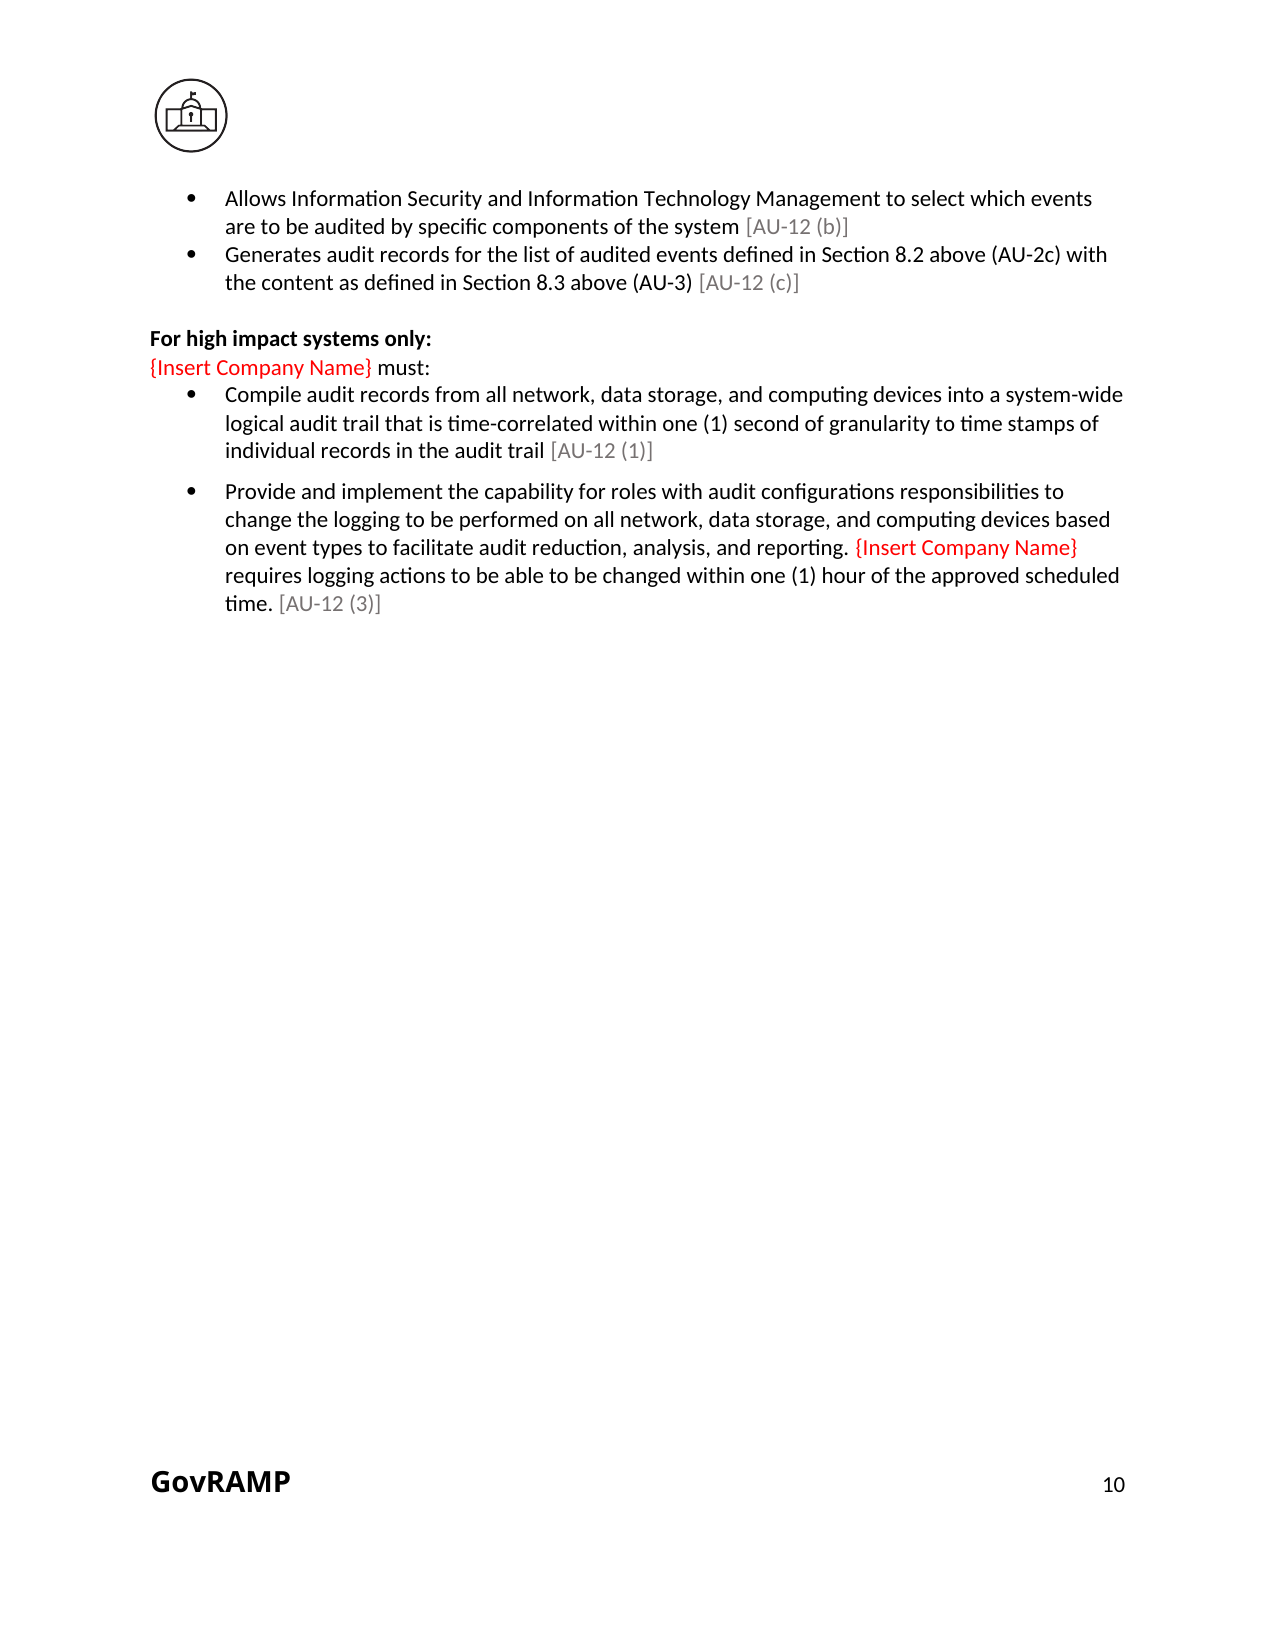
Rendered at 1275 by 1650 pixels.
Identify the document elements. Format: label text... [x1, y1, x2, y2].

picture [150, 75, 232, 157]
list Provide and implement the capability for roles with audit configurations responsibilities to change the logging to be performed on all network, data storage, and computing devices based on event types to facilitate audit reduction, analysis, and reporting. {Insert Company Name} requires logging actions to be able to be changed within one (1) hour of the approved scheduled time. [AU-12 (3)] [187, 477, 1125, 617]
list Compile audit records from all network, data storage, and computing devices into a system-wide logical audit trail that is time-correlated within one (1) second of granularity to time stamps of individual records in the audit trail [AU-12 (1)] [187, 381, 1125, 465]
list Allows Information Security and Information Technology Management to select which events are to be audited by specific components of the system [AU-12 (b)] [187, 184, 1125, 241]
text {Insert Company Name} must: [150, 353, 1125, 381]
list Generates audit records for the list of audited events defined in Section 8.2 above (AU-2c) with the content as defined in Section 8.3 above (AU-3) [AU-12 (c)] [187, 241, 1125, 297]
text For high impact systems only: [150, 324, 1125, 353]
